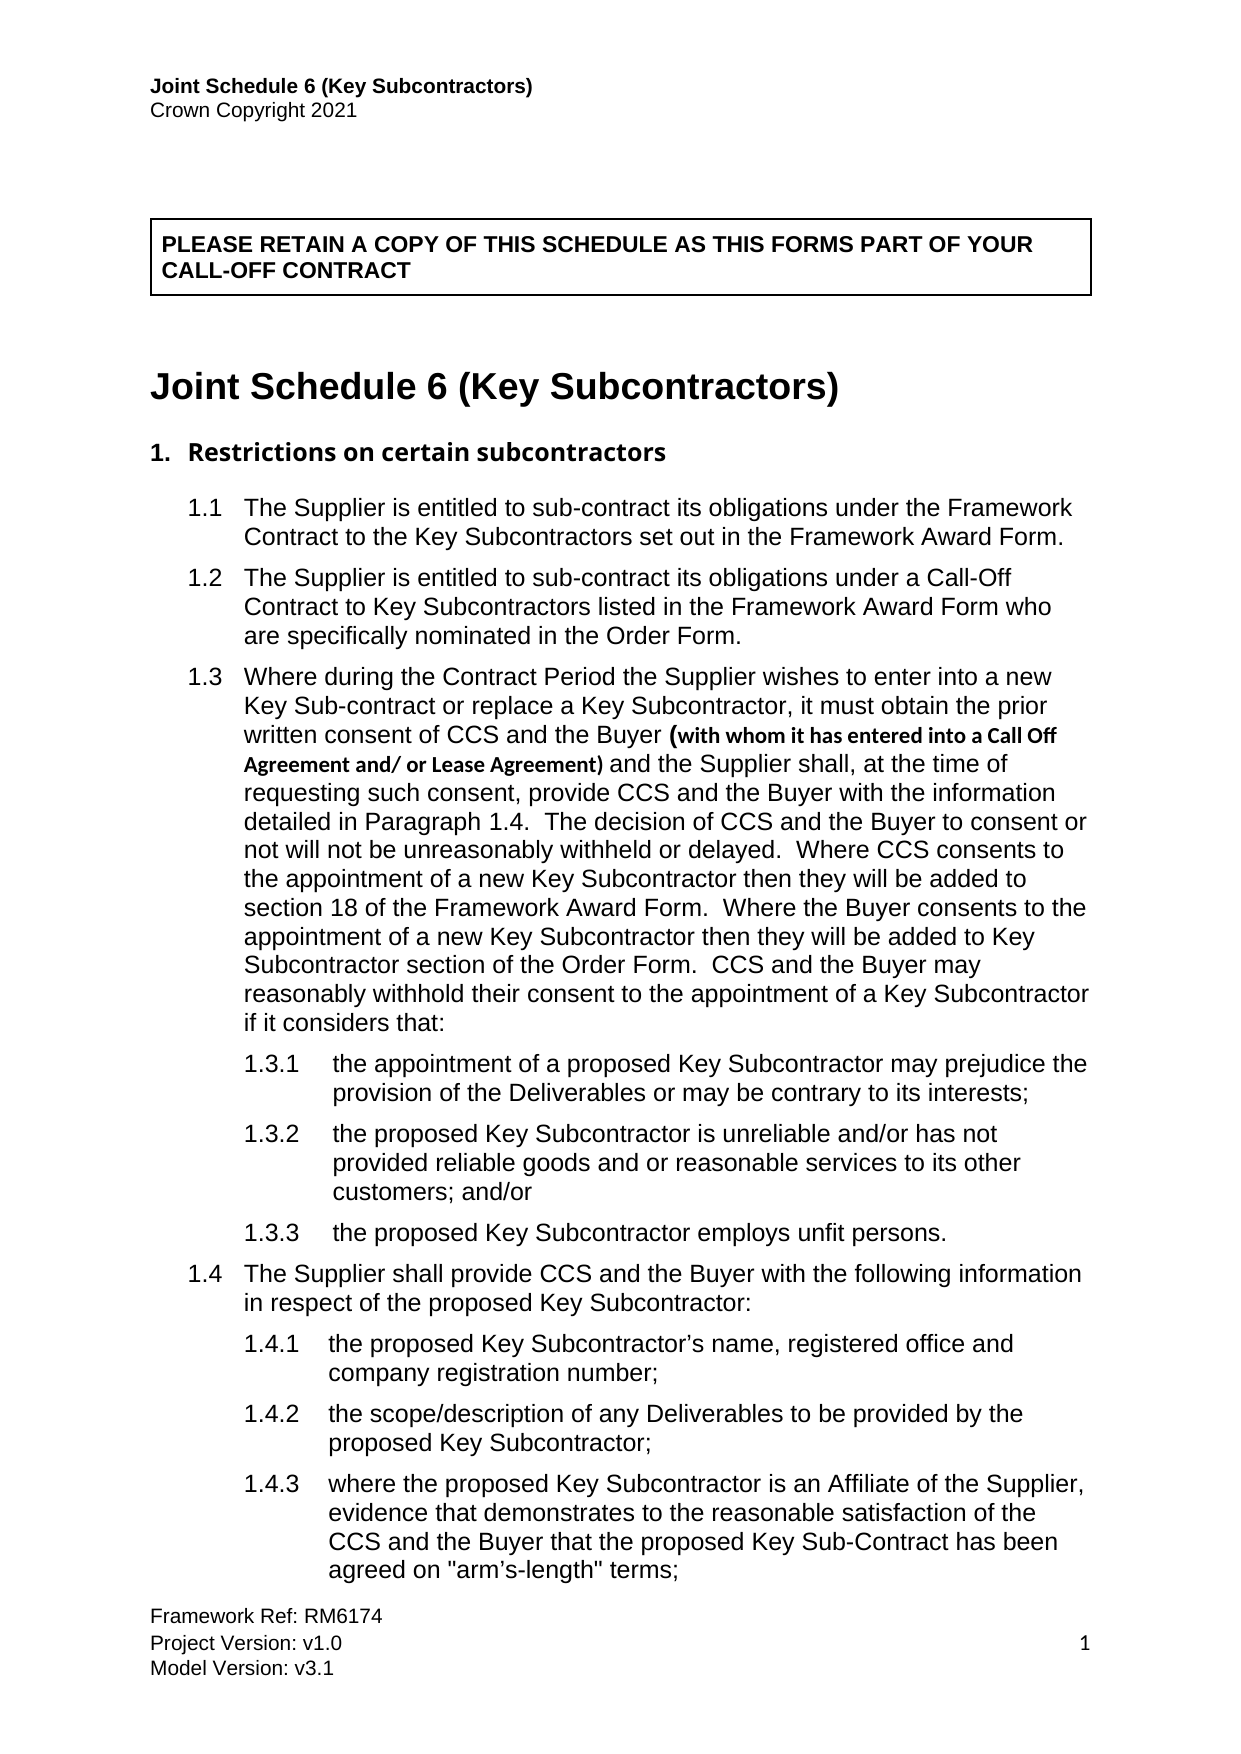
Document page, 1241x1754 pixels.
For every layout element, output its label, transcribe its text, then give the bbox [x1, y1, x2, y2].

list Restrictions on certain subcontractors [150, 434, 1090, 468]
list Where during the Contract Period the Supplier wishes to enter into a new Key Sub-contract or replace a Key Subcontractor, it must obtain the prior written consent of CCS and the Buyer (with whom it has entered into a Call Off Agreement and/ or Lease Agreement) and the Supplier shall, at the time of requesting such consent, provide CCS and the Buyer with the information detailed in Paragraph 1.4. The decision of CCS and the Buyer to consent or not will not be unreasonably withheld or delayed. Where CCS consents to the appointment of a new Key Subcontractor then they will be added to section 18 of the Framework Award Form. Where the Buyer consents to the appointment of a new Key Subcontractor then they will be added to Key Subcontractor section of the Order Form. CCS and the Buyer may reasonably withhold their consent to the appointment of a Key Subcontractor if it considers that: [187, 662, 1090, 1037]
list where the proposed Key Subcontractor is an Affiliate of the Supplier, evidence that demonstrates to the reasonable satisfaction of the CCS and the Buyer that the proposed Key Sub-Contract has been agreed on "arm’s-length" terms; [244, 1469, 1090, 1584]
list The Supplier shall provide CCS and the Buyer with the following information in respect of the proposed Key Subcontractor: [187, 1259, 1090, 1317]
list The Supplier is entitled to sub-contract its obligations under a Call-Off Contract to Key Subcontractors listed in the Framework Award Form who are specifically nominated in the Order Form. [187, 563, 1090, 650]
list the proposed Key Subcontractor’s name, registered office and company registration number; [244, 1329, 1090, 1387]
list The Supplier is entitled to sub-contract its obligations under the Framework Contract to the Key Subcontractors set out in the Framework Award Form. [187, 493, 1090, 551]
list the appointment of a proposed Key Subcontractor may prejudice the provision of the Deliverables or may be contrary to its interests; [244, 1049, 1090, 1107]
table_header PLEASE RETAIN A COPY OF THIS SCHEDULE AS THIS FORMS PART OF YOUR CALL-OFF CONTRACT [152, 220, 1090, 294]
list the proposed Key Subcontractor is unreliable and/or has not provided reliable goods and or reasonable services to its other customers; and/or [244, 1119, 1090, 1206]
list the proposed Key Subcontractor employs unfit persons. [244, 1218, 1090, 1247]
text Joint Schedule 6 (Key Subcontractors) [150, 364, 1090, 407]
list the scope/description of any Deliverables to be provided by the proposed Key Subcontractor; [244, 1399, 1090, 1457]
